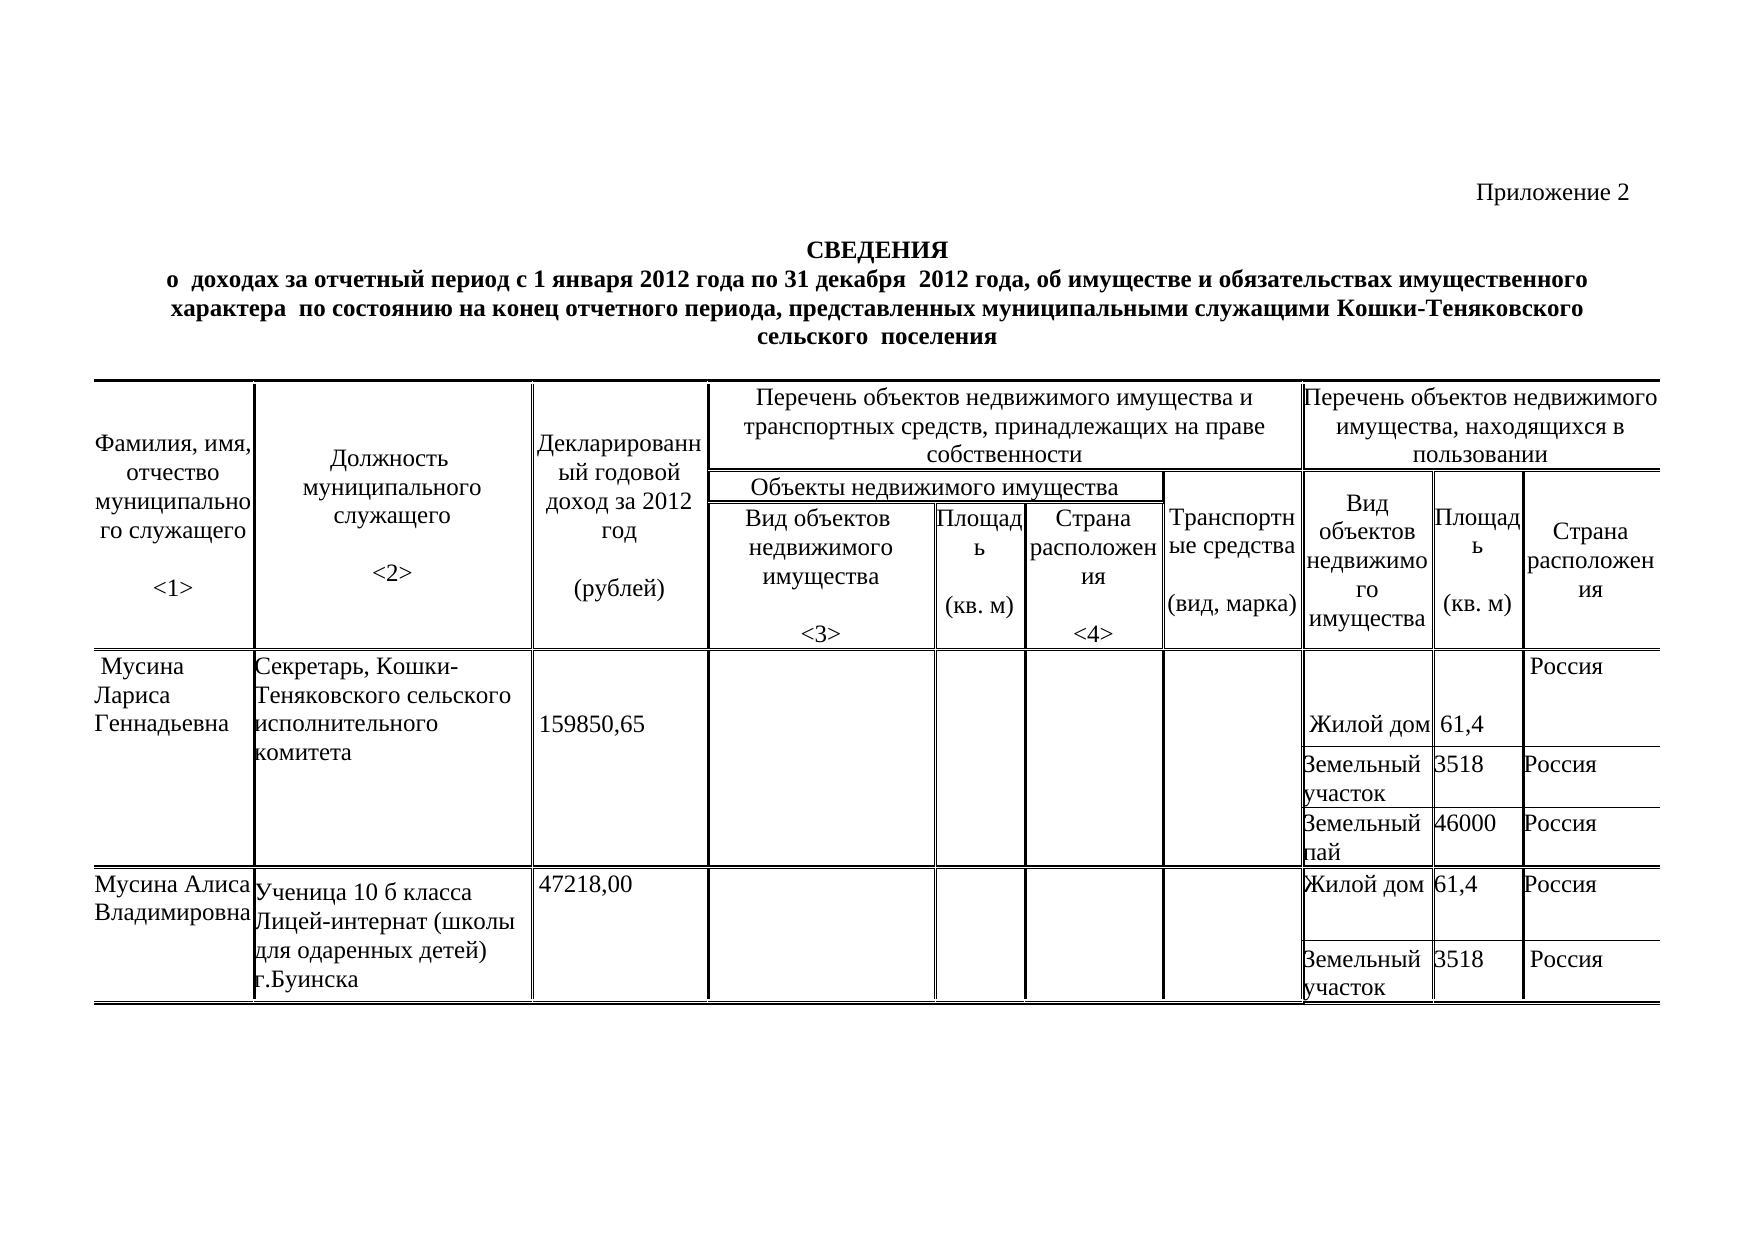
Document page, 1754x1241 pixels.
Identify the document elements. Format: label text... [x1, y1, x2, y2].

table_cell Земельный пай [1305, 808, 1432, 865]
table_cell [1163, 869, 1303, 1001]
table_cell Объекты недвижимого имущества [710, 472, 1162, 500]
table_cell Вид объектов недвижимого имущества <3> [710, 504, 934, 648]
table_cell [936, 869, 1025, 1001]
table_cell 3518 [1434, 941, 1523, 1001]
table_cell [710, 651, 934, 865]
table_cell 46000 [1435, 808, 1522, 865]
table_header Перечень объектов недвижимого имущества, находящихся в пользовании [1303, 382, 1660, 468]
table_cell Жилой дом [1305, 869, 1432, 940]
table_cell Жилой дом [1305, 651, 1432, 746]
table_cell 61,4 [1435, 869, 1522, 940]
table_header Декларированный годовой доход за 2012 год (рублей) [533, 381, 708, 648]
table_cell [1027, 651, 1162, 865]
table_cell Мусина Алиса Владимировна [94, 869, 254, 1001]
table_cell Россия [1523, 941, 1660, 1001]
table_cell Страна расположения [1525, 472, 1660, 648]
table_cell 3518 [1435, 747, 1522, 807]
text Приложение 2 [118, 177, 1636, 206]
text о доходах за отчетный период с 1 января 2012 года по 31 декабря 2012 года, об имуществе и обязательствах имущественного характера по состоянию на конец отчетного периода, представленных муниципальными служащими Кошки-Теняковского сельского поселения [118, 264, 1636, 350]
text СВЕДЕНИЯ [118, 235, 1636, 264]
table_cell Страна расположения <4> [1027, 504, 1162, 648]
table_cell [1165, 651, 1301, 865]
table_cell 159850,65 [534, 651, 707, 865]
table_cell Россия [1525, 808, 1660, 865]
table_cell [708, 869, 936, 1001]
table_cell Земельный участок [1303, 941, 1434, 1001]
table_cell [1025, 869, 1163, 1001]
table_cell 61,4 [1435, 651, 1522, 746]
table_cell Вид объектов недвижимого имущества [1305, 472, 1432, 648]
table_cell Транспортные средства (вид, марка) [1165, 472, 1301, 648]
table_cell Россия [1525, 651, 1660, 746]
table_cell Ученица 10 б класса Лицей-интернат (школы для одаренных детей) г.Буинска [254, 869, 532, 1001]
table_header Фамилия, имя, отчество муниципального служащего <1> [94, 381, 254, 648]
table_cell Площадь (кв. м) [937, 504, 1024, 648]
table_cell Россия [1525, 869, 1660, 940]
table_cell 47218,00 [533, 869, 708, 1001]
table_cell Мусина Лариса Геннадьевна [94, 651, 253, 865]
table_cell Земельный участок [1305, 747, 1432, 807]
table_cell Россия [1525, 747, 1660, 807]
table_cell [937, 651, 1024, 865]
table_cell Площадь (кв. м) [1435, 472, 1522, 648]
table_cell Секретарь, Кошки-Теняковского сельского исполнительного комитета [256, 651, 531, 865]
table_header Перечень объектов недвижимого имущества и транспортных средств, принадлежащих на праве собственности [708, 381, 1303, 468]
table_header Должность муниципального служащего <2> [254, 382, 532, 648]
